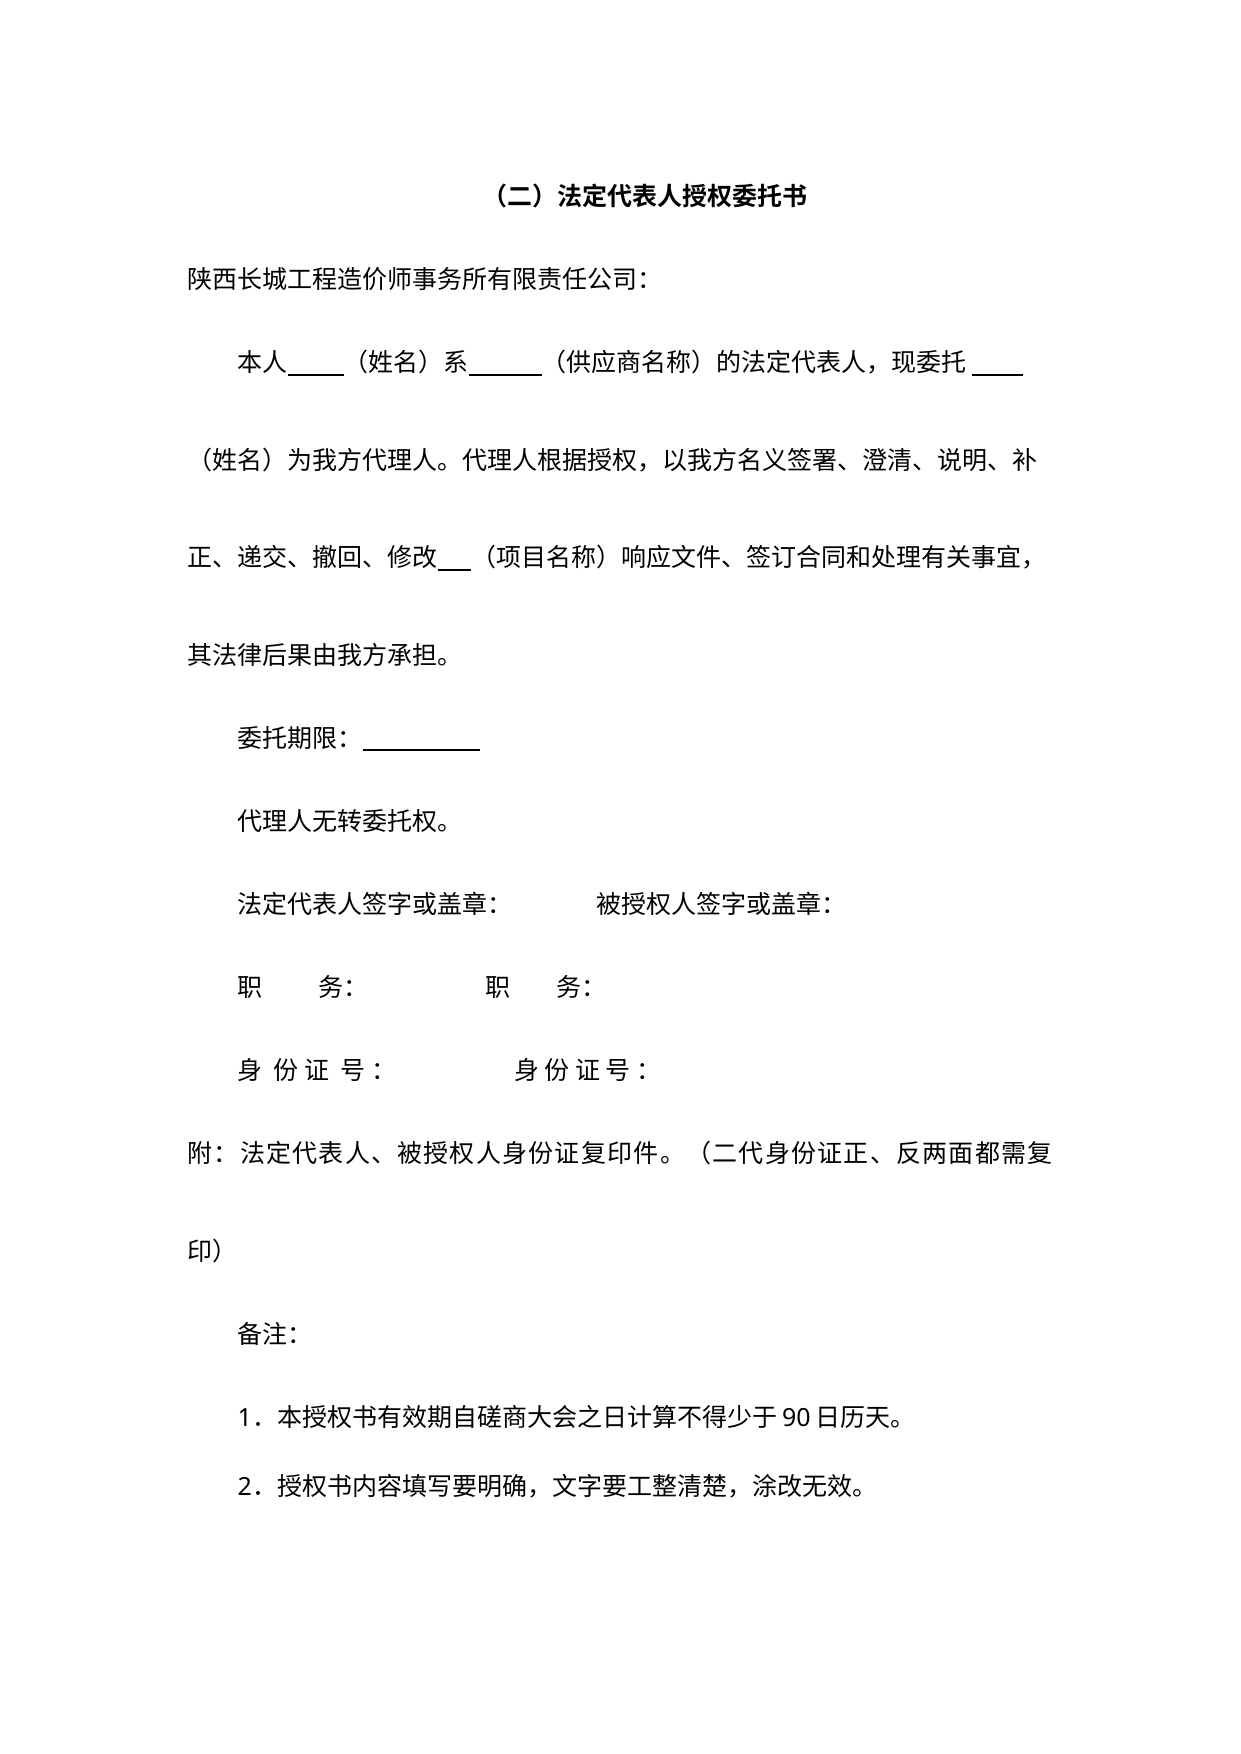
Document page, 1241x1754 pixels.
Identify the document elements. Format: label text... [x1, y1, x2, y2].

text 委托期限： [187, 704, 1053, 769]
text 附：法定代表人、被授权人身份证复印件。（二代身份证正、反两面都需复印） [187, 1119, 1053, 1282]
text 本人 （姓名）系 （供应商名称）的法定代表人，现委托 （姓名）为我方代理人。代理人根据授权，以我方名义签署、澄清、说明、补正、递交、撤回、修改 （项目名称）响应文件、签订合同和处理有关事宜，其法律后果由我方承担。 [187, 328, 1053, 686]
text 代理人无转委托权。 [187, 787, 1053, 852]
text 1．本授权书有效期自磋商大会之日计算不得少于90日历天。 [187, 1383, 1053, 1448]
text 身 份 证 号 ： 身 份 证 号 ： [187, 1036, 1053, 1101]
text （二）法定代表人授权委托书 [187, 162, 1053, 227]
text 法定代表人签字或盖章： 被授权人签字或盖章： [187, 870, 1053, 935]
text 备注： [187, 1300, 1053, 1365]
text 2．授权书内容填写要明确，文字要工整清楚，涂改无效。 [187, 1466, 1053, 1503]
text 陕西长城工程造价师事务所有限责任公司： [187, 245, 1053, 310]
text 职 务： 职 务： [187, 953, 1053, 1018]
